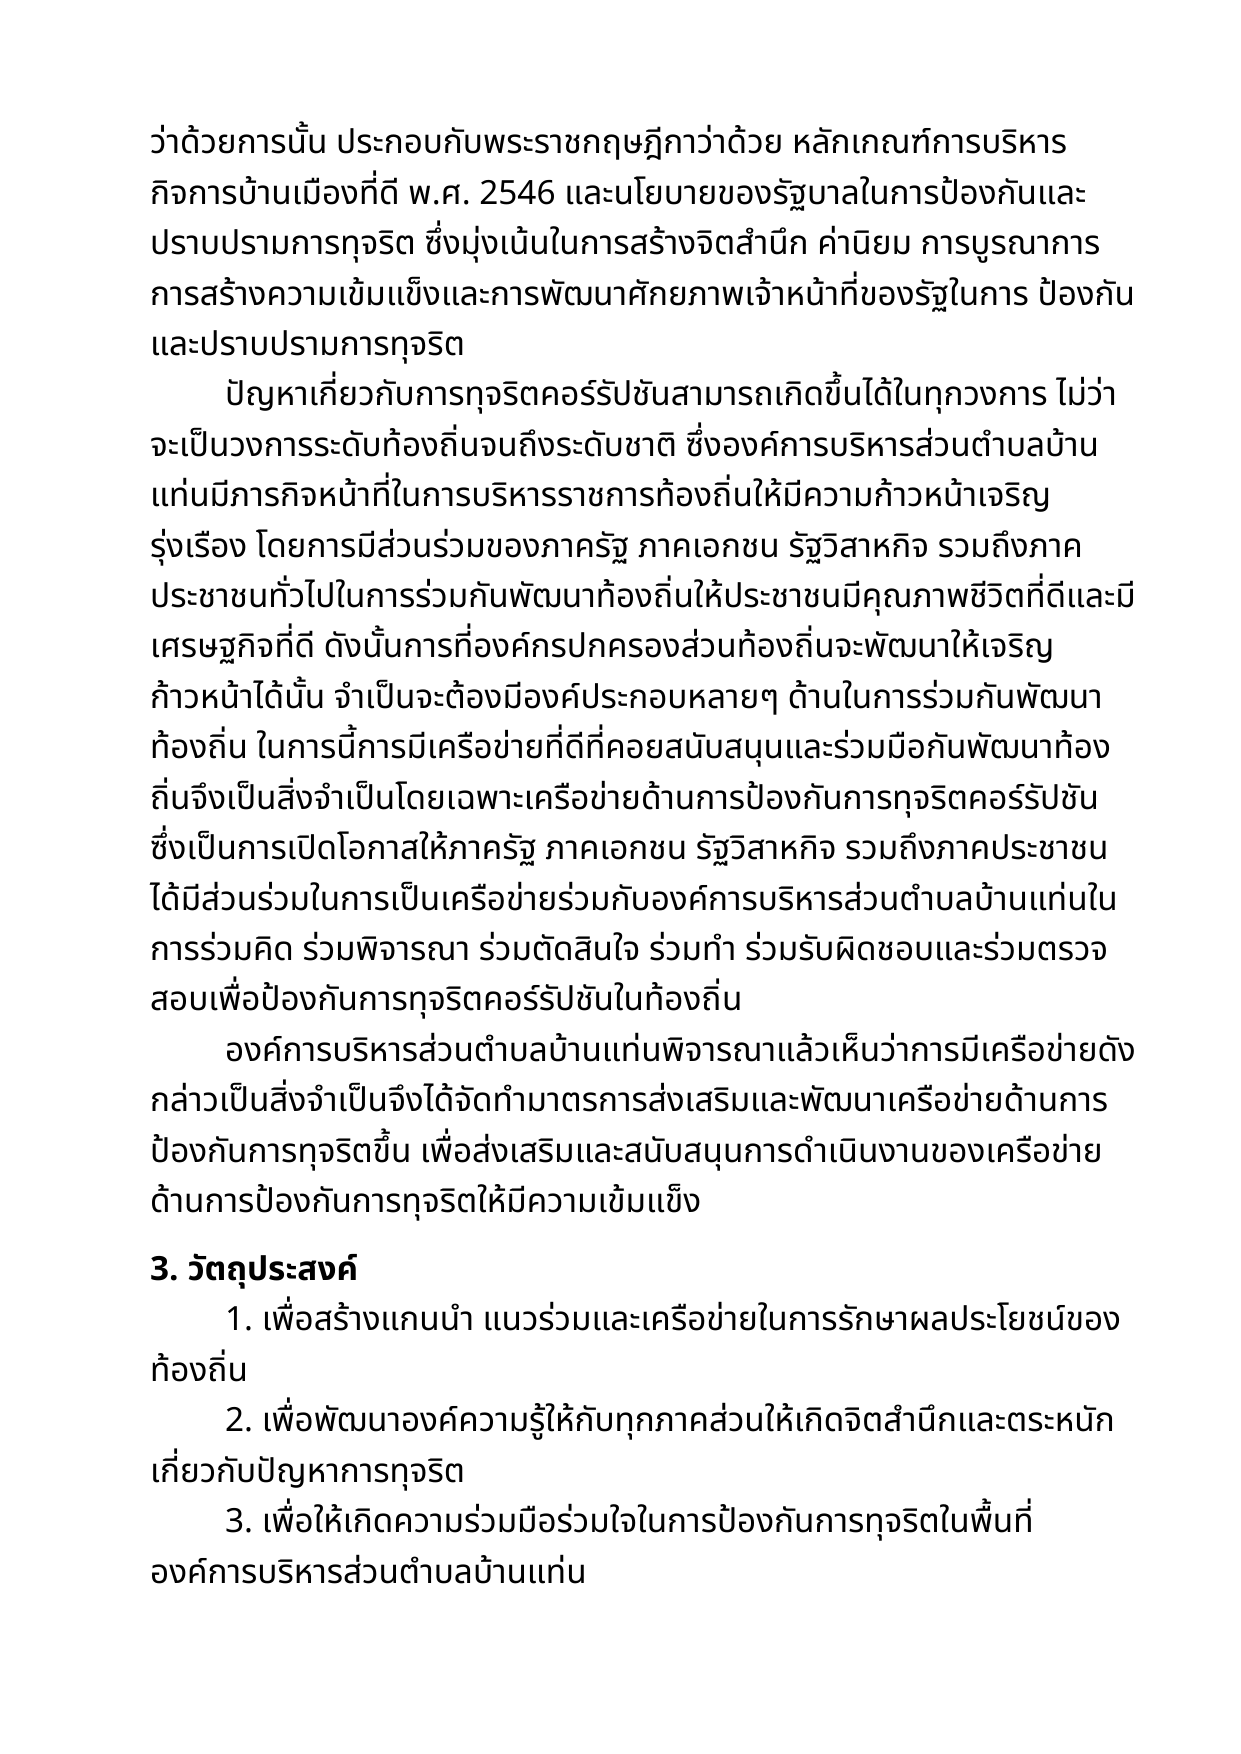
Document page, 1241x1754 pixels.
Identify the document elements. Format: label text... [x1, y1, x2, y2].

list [150, 118, 1137, 370]
list 3. วัตถุประสงค์ [150, 1244, 1137, 1295]
list 2. เพื่อพัฒนาองค์ความรู้ให้กับทุกภาคส่วนให้เกิดจิตสํานึกและตระหนักเกี่ยวกับปัญหาการทุจริต [150, 1396, 1137, 1497]
list 1. เพื่อสร้างแกนนํา แนวร่วมและเครือข่ายในการรักษาผลประโยชน์ของท้องถิ่น [150, 1295, 1137, 1396]
list 3. เพื่อให้เกิดความร่วมมือร่วมใจในการป้องกันการทุจริตในพื้นที่องค์การบริหารส่วนตําบลบ้านแท่น [150, 1497, 1137, 1598]
list ปัญหาเกี่ยวกับการทุจริตคอร์รัปชันสามารถเกิดขึ้นได้ในทุกวงการ ไม่ว่าจะเป็นวงการระดับท้องถิ่นจนถึงระดับชาติ ซึ่งองค์การบริหารส่วนตําบลบ้านแท่นมีภารกิจหน้าที่ในการบริหารราชการท้องถิ่นให้มีความก้าวหน้าเจริญรุ่งเรือง โดยการมีส่วนร่วมของภาครัฐ ภาคเอกชน รัฐวิสาหกิจ รวมถึงภาคประชาชนทั่วไปในการร่วมกันพัฒนาท้องถิ่นให้ประชาชนมีคุณภาพชีวิตที่ดีและมีเศรษฐกิจที่ดี ดังนั้นการที่องค์กรปกครองส่วนท้องถิ่นจะพัฒนาให้เจริญก้าวหน้าได้นั้น จําเป็นจะต้องมีองค์ประกอบหลายๆ ด้านในการร่วมกันพัฒนาท้องถิ่น ในการนี้การมีเครือข่ายที่ดีที่คอยสนับสนุนและร่วมมือกันพัฒนาท้องถิ่นจึงเป็นสิ่งจําเป็นโดยเฉพาะเครือข่ายด้านการป้องกันการทุจริตคอร์รัปชัน ซึ่งเป็นการเปิดโอกาสให้ภาครัฐ ภาคเอกชน รัฐวิสาหกิจ รวมถึงภาคประชาชนได้มีส่วนร่วมในการเป็นเครือข่ายร่วมกับองค์การบริหารส่วนตําบลบ้านแท่นในการร่วมคิด ร่วมพิจารณา ร่วมตัดสินใจ ร่วมทํา ร่วมรับผิดชอบและร่วมตรวจสอบเพื่อป้องกันการทุจริตคอร์รัปชันในท้องถิ่น [150, 370, 1137, 1026]
list องค์การบริหารส่วนตําบลบ้านแท่นพิจารณาแล้วเห็นว่าการมีเครือข่ายดังกล่าวเป็นสิ่งจําเป็นจึงได้จัดทํามาตรการส่งเสริมและพัฒนาเครือข่ายด้านการป้องกันการทุจริตขึ้น เพื่อส่งเสริมและสนับสนุนการดําเนินงานของเครือข่ายด้านการป้องกันการทุจริตให้มีความเข้มแข็ง [150, 1026, 1137, 1227]
